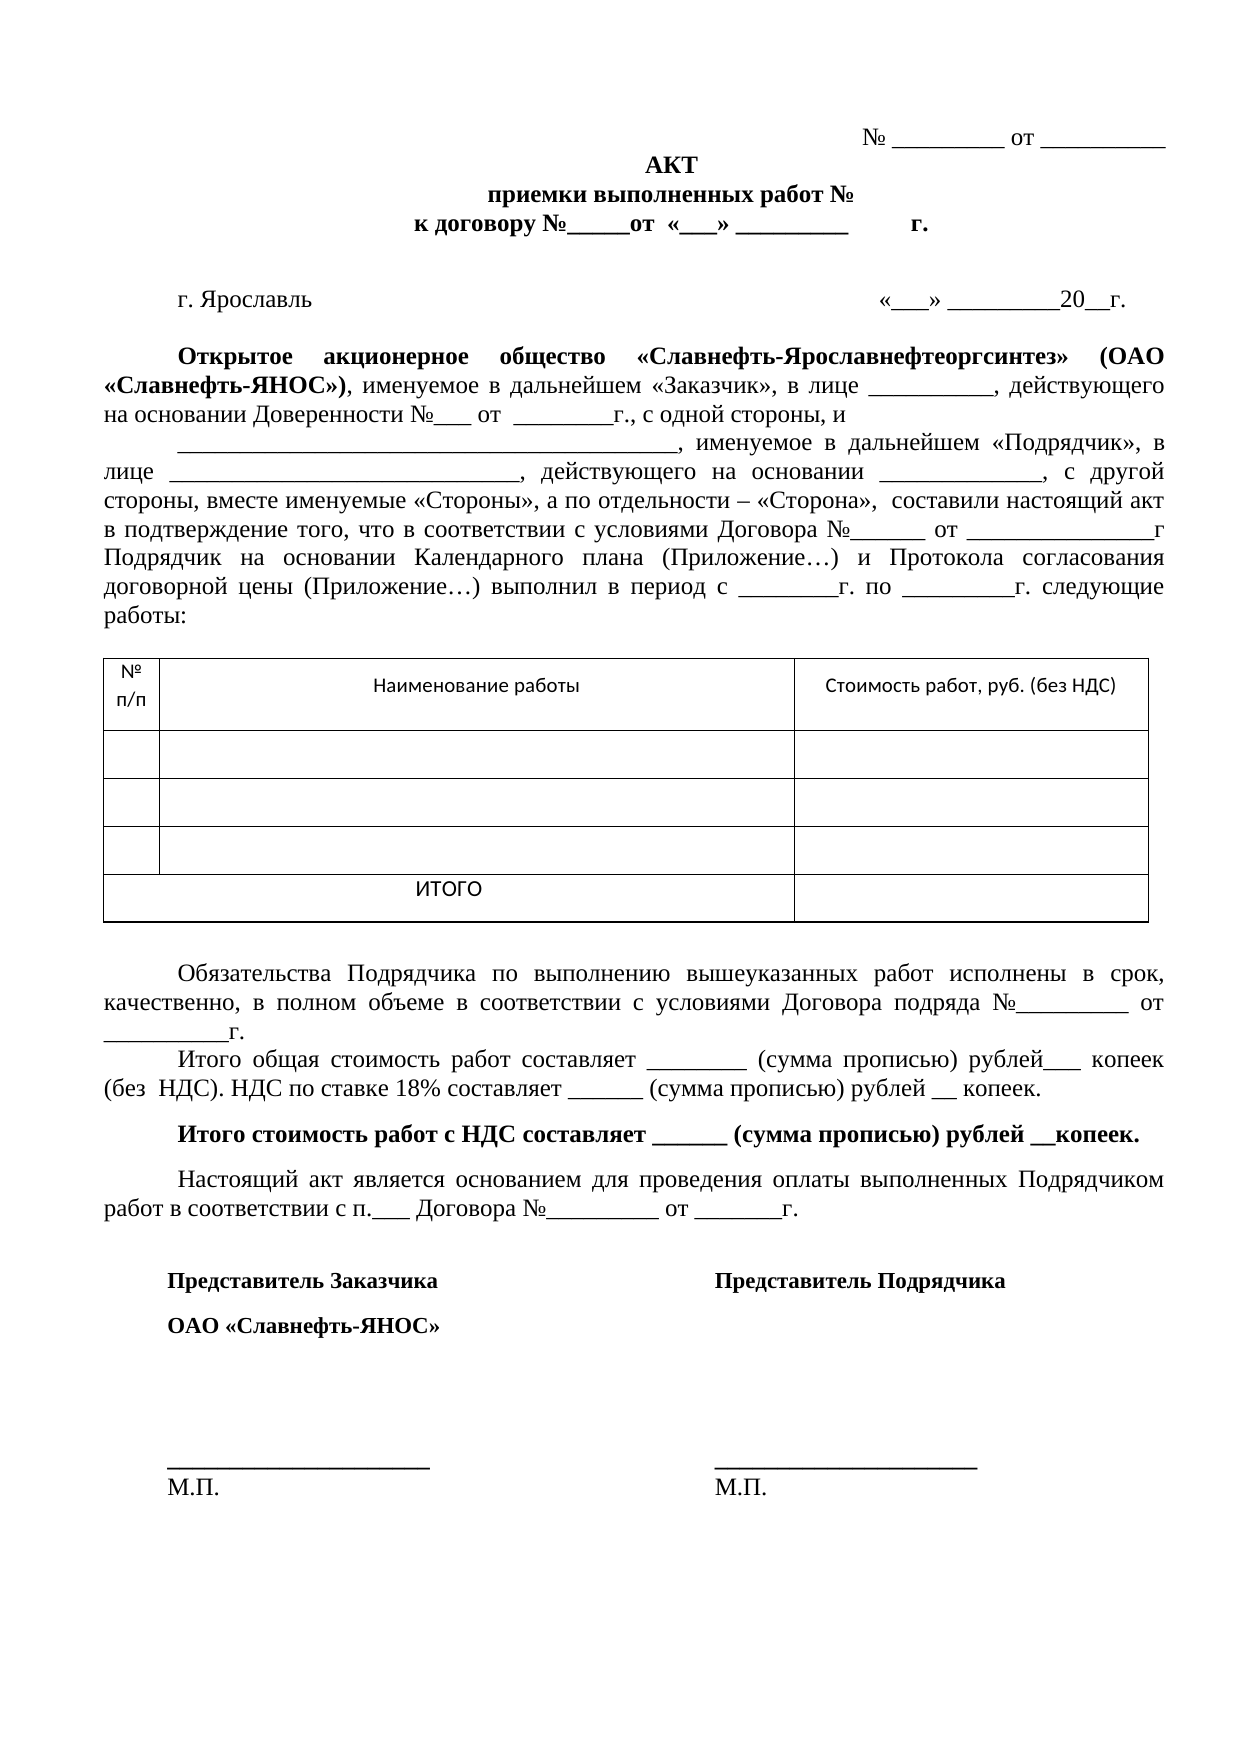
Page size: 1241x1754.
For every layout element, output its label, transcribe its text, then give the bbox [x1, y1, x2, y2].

table_cell ОАО «Славнефть-ЯНОС» _____________________ М.П. [82, 1312, 629, 1533]
table_cell [160, 779, 794, 826]
text к договору №_____от «___» _________ г. [103, 208, 1165, 237]
table_cell [795, 779, 1148, 826]
table_cell [795, 827, 1148, 873]
text АКТ [103, 151, 1165, 179]
table_cell [104, 731, 159, 778]
text г. Ярославль «___» _________20__г. [103, 284, 1165, 312]
table_cell [795, 731, 1148, 778]
table_cell [795, 875, 1148, 921]
table_cell [104, 779, 159, 826]
text Открытое акционерное общество «Славнефть-Ярославнефтеоргсинтез» (ОАО «Славнефть-ЯНОС»), именуемое в дальнейшем «Заказчик», в лице __________, действующего на основании Доверенности №___ от ________г., с одной стороны, и [103, 341, 1165, 427]
table_cell ИТОГО [104, 875, 794, 921]
table_header Наименование работы [160, 659, 794, 730]
table_header Представитель Подрядчика [630, 1222, 1187, 1312]
table_cell _____________________ М.П. [630, 1312, 1187, 1533]
table_header Представитель Заказчика [82, 1222, 629, 1312]
table_cell [104, 827, 159, 873]
text № _________ от __________ [103, 122, 1165, 151]
text ________________________________________, именуемое в дальнейшем «Подрядчик», в лице ____________________________, действующего на основании _____________, с другой стороны, вместе именуемые «Стороны», а по отдельности – «Сторона», составили настоящий акт в подтверждение того, что в соответствии с условиями Договора №______ от _______________г Подрядчик на основании Календарного плана (Приложение…) и Протокола согласования договорной цены (Приложение…) выполнил в период с ________г. по _________г. следующие работы: [103, 427, 1165, 629]
table_header Стоимость работ, руб. (без НДС) [795, 659, 1148, 730]
text Обязательства Подрядчика по выполнению вышеуказанных работ исполнены в срок, качественно, в полном объеме в соответствии с условиями Договора подряда №_________ от __________г. [103, 958, 1165, 1044]
table_cell [160, 731, 794, 778]
text приемки выполненных работ № [103, 179, 1165, 208]
text Настоящий акт является основанием для проведения оплаты выполненных Подрядчиком работ в соответствии с п.___ Договора №_________ от _______г. [103, 1164, 1165, 1222]
text Итого общая стоимость работ составляет ________ (сумма прописью) рублей___ копеек (без НДС). НДС по ставке 18% составляет ______ (сумма прописью) рублей __ копеек. [103, 1044, 1165, 1102]
text Итого стоимость работ с НДС составляет ______ (сумма прописью) рублей __копеек. [103, 1119, 1165, 1147]
table_cell [160, 827, 794, 873]
table_header № п/п [104, 659, 159, 730]
